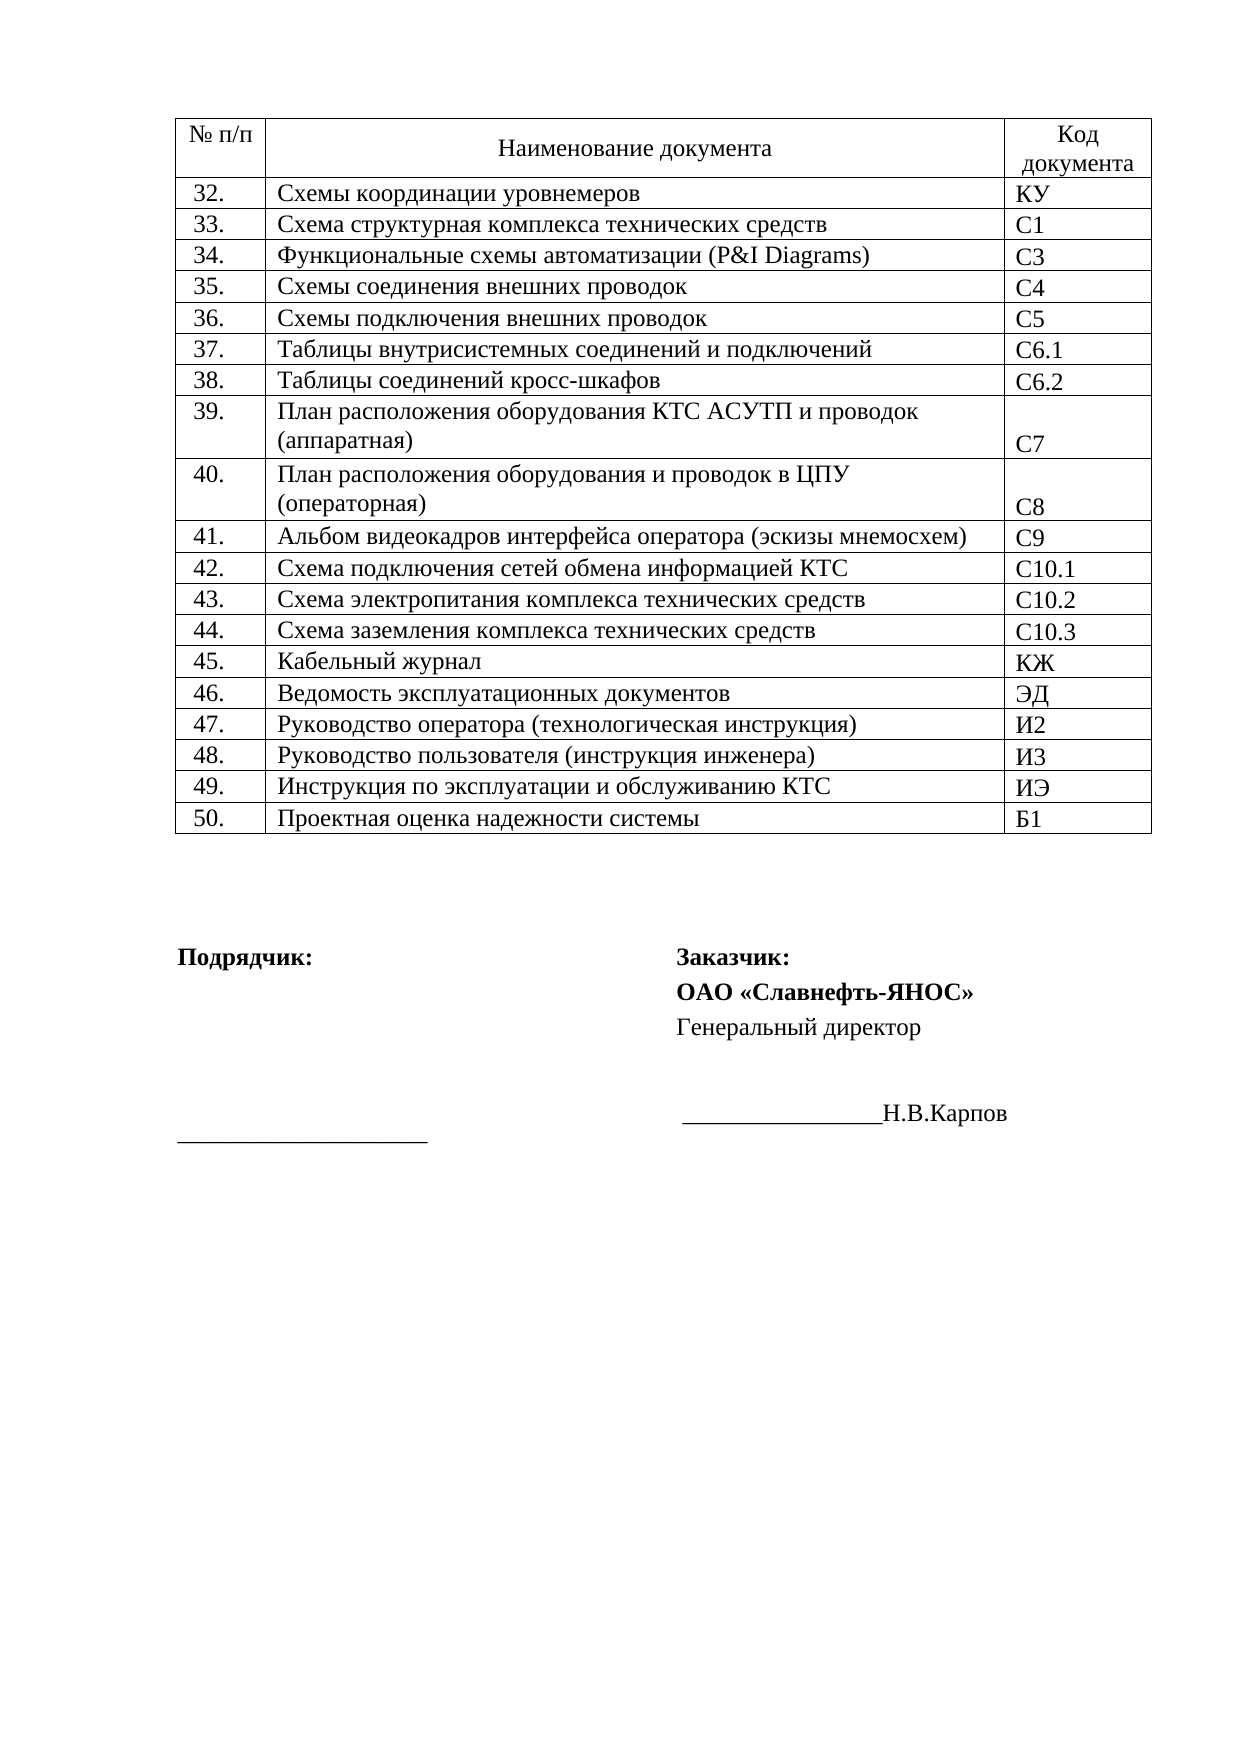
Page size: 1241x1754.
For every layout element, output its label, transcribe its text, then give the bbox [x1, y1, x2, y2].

table_cell С5 [1005, 303, 1151, 333]
table_cell КУ [1005, 178, 1151, 208]
table_cell [176, 521, 265, 552]
table_cell Схемы координации уровнемеров [266, 178, 1004, 208]
table_cell [176, 209, 265, 239]
table_cell Таблицы соединений кросс-шкафов [266, 365, 1004, 395]
table_cell И2 [1005, 709, 1151, 739]
table_cell С4 [1005, 271, 1151, 302]
table_cell С6.2 [1005, 365, 1151, 395]
table_cell [176, 709, 265, 739]
table_cell С9 [1005, 521, 1151, 552]
table_cell [176, 396, 265, 458]
table_cell Проектная оценка надежности системы [266, 803, 1004, 833]
table_cell [176, 678, 265, 708]
table_cell [176, 240, 265, 270]
table_cell Кабельный журнал [266, 646, 1004, 677]
table_cell Б1 [1005, 803, 1151, 833]
table_cell Схема электропитания комплекса технических средств [266, 584, 1004, 614]
table_cell План расположения оборудования КТС АСУТП и проводок (аппаратная) [266, 396, 1004, 458]
table_cell И3 [1005, 740, 1151, 770]
table_cell [176, 646, 265, 677]
table_cell С3 [1005, 240, 1151, 270]
table_cell Альбом видеокадров интерфейса оператора (эскизы мнемосхем) [266, 521, 1004, 552]
table_cell КЖ [1005, 646, 1151, 677]
table_header Код документа [1005, 119, 1151, 177]
table_cell С10.3 [1005, 615, 1151, 645]
table_cell Функциональные схемы автоматизации (P&I Diagrams) [266, 240, 1004, 270]
table_header Заказчик: ОАО «Славнефть-ЯНОС» [665, 942, 1163, 1012]
table_cell [176, 178, 265, 208]
table_header Наименование документа [266, 119, 1004, 177]
table_cell С6.1 [1005, 334, 1151, 364]
table_cell С8 [1005, 459, 1151, 520]
table_cell [176, 303, 265, 333]
table_cell Схема подключения сетей обмена информацией КТС [266, 553, 1004, 583]
table_cell С1 [1005, 209, 1151, 239]
table_cell [176, 740, 265, 770]
table_cell [176, 271, 265, 302]
table_cell Ведомость эксплуатационных документов [266, 678, 1004, 708]
table_cell Схема структурная комплекса технических средств [266, 209, 1004, 239]
table_cell С7 [1005, 396, 1151, 458]
table_cell [176, 553, 265, 583]
table_cell План расположения оборудования и проводок в ЦПУ (операторная) [266, 459, 1004, 520]
table_cell Схемы подключения внешних проводок [266, 303, 1004, 333]
table_cell [176, 803, 265, 833]
table_header № п/п [176, 119, 265, 177]
table_cell [176, 459, 265, 520]
table_cell Генеральный директор ________________Н.В.Карпов [665, 1012, 1163, 1187]
table_cell Схема заземления комплекса технических средств [266, 615, 1004, 645]
table_cell [176, 771, 265, 802]
table_cell ИЭ [1005, 771, 1151, 802]
table_cell ЭД [1005, 678, 1151, 708]
table_header Подрядчик: [166, 942, 665, 1012]
table_cell Руководство пользователя (инструкция инженера) [266, 740, 1004, 770]
table_cell [176, 584, 265, 614]
table_cell Инструкция по эксплуатации и обслуживанию КТС [266, 771, 1004, 802]
table_cell [176, 365, 265, 395]
table_cell Схемы соединения внешних проводок [266, 271, 1004, 302]
table_cell [176, 334, 265, 364]
table_cell Руководство оператора (технологическая инструкция) [266, 709, 1004, 739]
table_cell Таблицы внутрисистемных соединений и подключений [266, 334, 1004, 364]
table_cell С10.2 [1005, 584, 1151, 614]
table_cell ____________________ [166, 1012, 665, 1187]
table_cell С10.1 [1005, 553, 1151, 583]
table_cell [176, 615, 265, 645]
